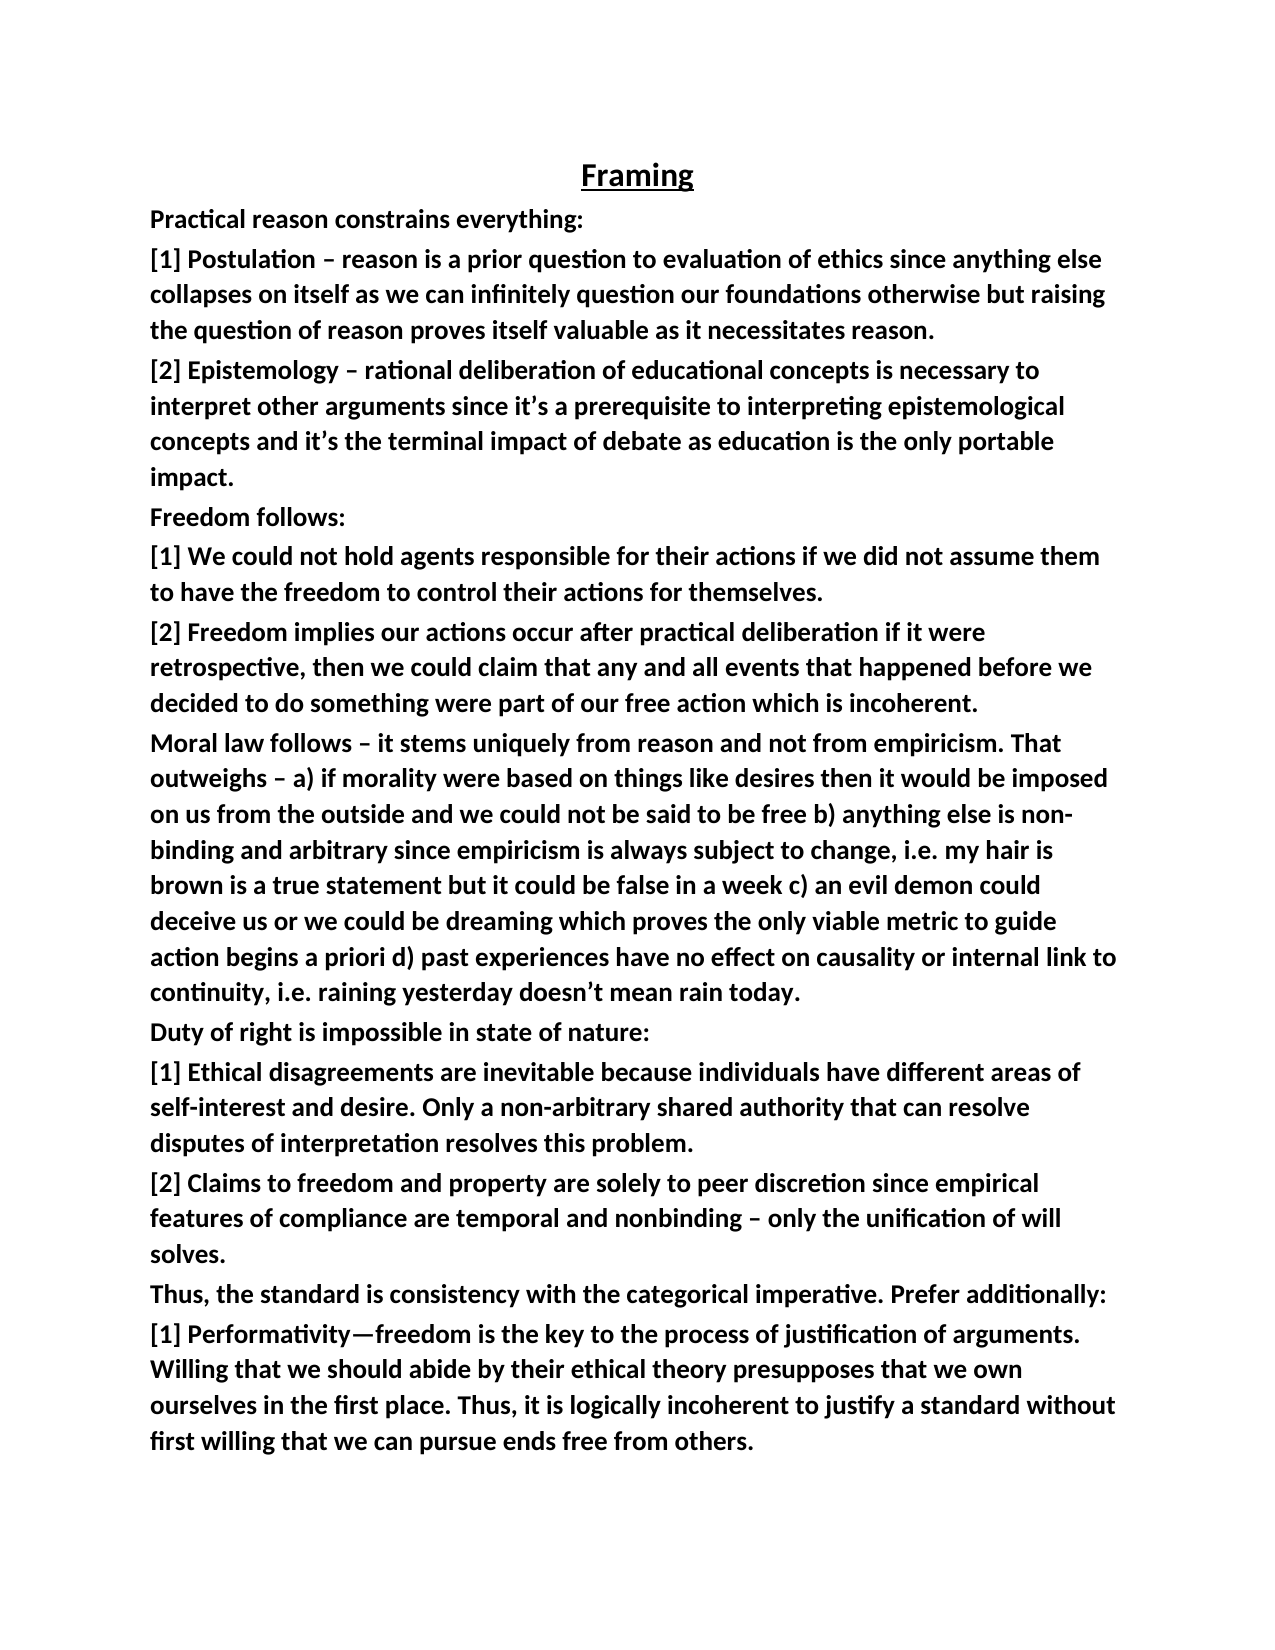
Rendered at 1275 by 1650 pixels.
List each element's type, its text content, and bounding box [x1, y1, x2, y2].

subtitle Practical reason constrains everything: [150, 202, 1125, 235]
subtitle Framing [150, 154, 1125, 195]
subtitle [2] Epistemology – rational deliberation of educational concepts is necessary to interpret other arguments since it’s a prerequisite to interpreting epistemological concepts and it’s the terminal impact of debate as education is the only portable impact. [150, 353, 1125, 493]
subtitle Moral law follows – it stems uniquely from reason and not from empiricism. That outweighs – a) if morality were based on things like desires then it would be imposed on us from the outside and we could not be said to be free b) anything else is non-binding and arbitrary since empiricism is always subject to change, i.e. my hair is brown is a true statement but it could be false in a week c) an evil demon could deceive us or we could be dreaming which proves the only viable metric to guide action begins a priori d) past experiences have no effect on causality or internal link to continuity, i.e. raining yesterday doesn’t mean rain today. [150, 726, 1125, 1008]
subtitle Duty of right is impossible in state of nature: [150, 1015, 1125, 1048]
subtitle [2] Freedom implies our actions occur after practical deliberation if it were retrospective, then we could claim that any and all events that happened before we decided to do something were part of our free action which is incoherent. [150, 615, 1125, 719]
subtitle [1] Performativity—freedom is the key to the process of justification of arguments. Willing that we should abide by their ethical theory presupposes that we own ourselves in the first place. Thus, it is logically incoherent to justify a standard without first willing that we can pursue ends free from others. [150, 1317, 1125, 1457]
subtitle Thus, the standard is consistency with the categorical imperative. Prefer additionally: [150, 1277, 1125, 1310]
subtitle [1] We could not hold agents responsible for their actions if we did not assume them to have the freedom to control their actions for themselves. [150, 539, 1125, 608]
subtitle Freedom follows: [150, 500, 1125, 533]
subtitle [1] Ethical disagreements are inevitable because individuals have different areas of self-interest and desire. Only a non-arbitrary shared authority that can resolve disputes of interpretation resolves this problem. [150, 1055, 1125, 1159]
subtitle [1] Postulation – reason is a prior question to evaluation of ethics since anything else collapses on itself as we can infinitely question our foundations otherwise but raising the question of reason proves itself valuable as it necessitates reason. [150, 242, 1125, 346]
subtitle [2] Claims to freedom and property are solely to peer discretion since empirical features of compliance are temporal and nonbinding – only the unification of will solves. [150, 1166, 1125, 1270]
